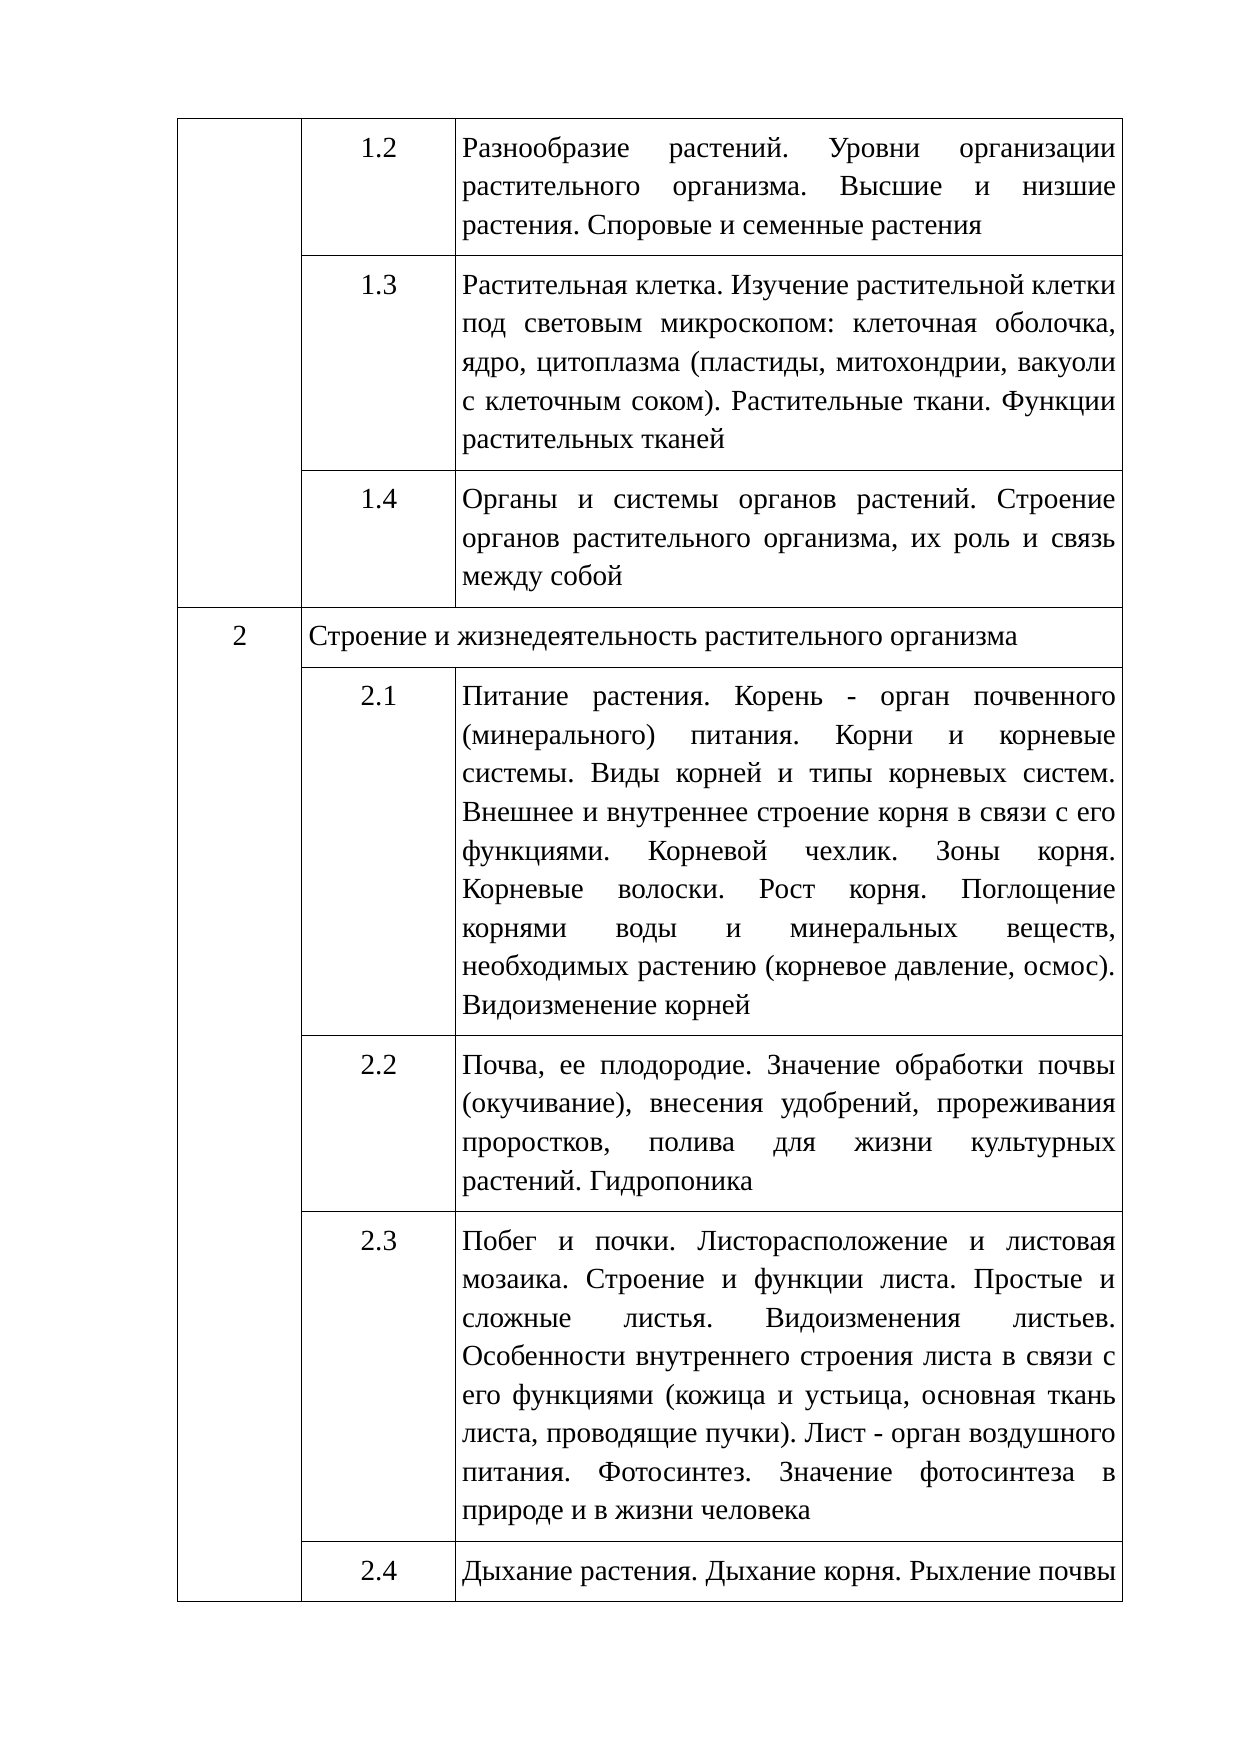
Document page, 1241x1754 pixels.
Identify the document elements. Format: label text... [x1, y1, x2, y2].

table_cell 2.3 [302, 1212, 455, 1541]
table_cell Питание растения. Корень - орган почвенного (минерального) питания. Корни и корневые системы. Виды корней и типы корневых систем. Внешнее и внутреннее строение корня в связи с его функциями. Корневой чехлик. Зоны корня. Корневые волоски. Рост корня. Поглощение корнями воды и минеральных веществ, необходимых растению (корневое давление, осмос). Видоизменение корней [456, 668, 1122, 1035]
table_cell Побег и почки. Листорасположение и листовая мозаика. Строение и функции листа. Простые и сложные листья. Видоизменения листьев. Особенности внутреннего строения листа в связи с его функциями (кожица и устьица, основная ткань листа, проводящие пучки). Лист - орган воздушного питания. Фотосинтез. Значение фотосинтеза в природе и в жизни человека [456, 1212, 1122, 1541]
table_cell Строение и жизнедеятельность растительного организма [302, 608, 1122, 667]
table_cell Органы и системы органов растений. Строение органов растительного организма, их роль и связь между собой [456, 471, 1122, 607]
table_cell 1.3 [302, 256, 455, 469]
table_cell Разнообразие растений. Уровни организации растительного организма. Высшие и низшие растения. Споровые и семенные растения [456, 119, 1122, 255]
table_cell Растительная клетка. Изучение растительной клетки под световым микроскопом: клеточная оболочка, ядро, цитоплазма (пластиды, митохондрии, вакуоли с клеточным соком). Растительные ткани. Функции растительных тканей [456, 256, 1122, 469]
table_cell 2 [178, 608, 301, 1601]
table_cell Почва, ее плодородие. Значение обработки почвы (окучивание), внесения удобрений, прореживания проростков, полива для жизни культурных растений. Гидропоника [456, 1036, 1122, 1211]
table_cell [456, 1542, 1122, 1601]
table_cell 2.1 [302, 668, 455, 1035]
table_cell 1.2 [302, 119, 455, 255]
table_cell 2.2 [302, 1036, 455, 1211]
table_cell 2.4 [302, 1542, 455, 1601]
table_cell 1.4 [302, 471, 455, 607]
